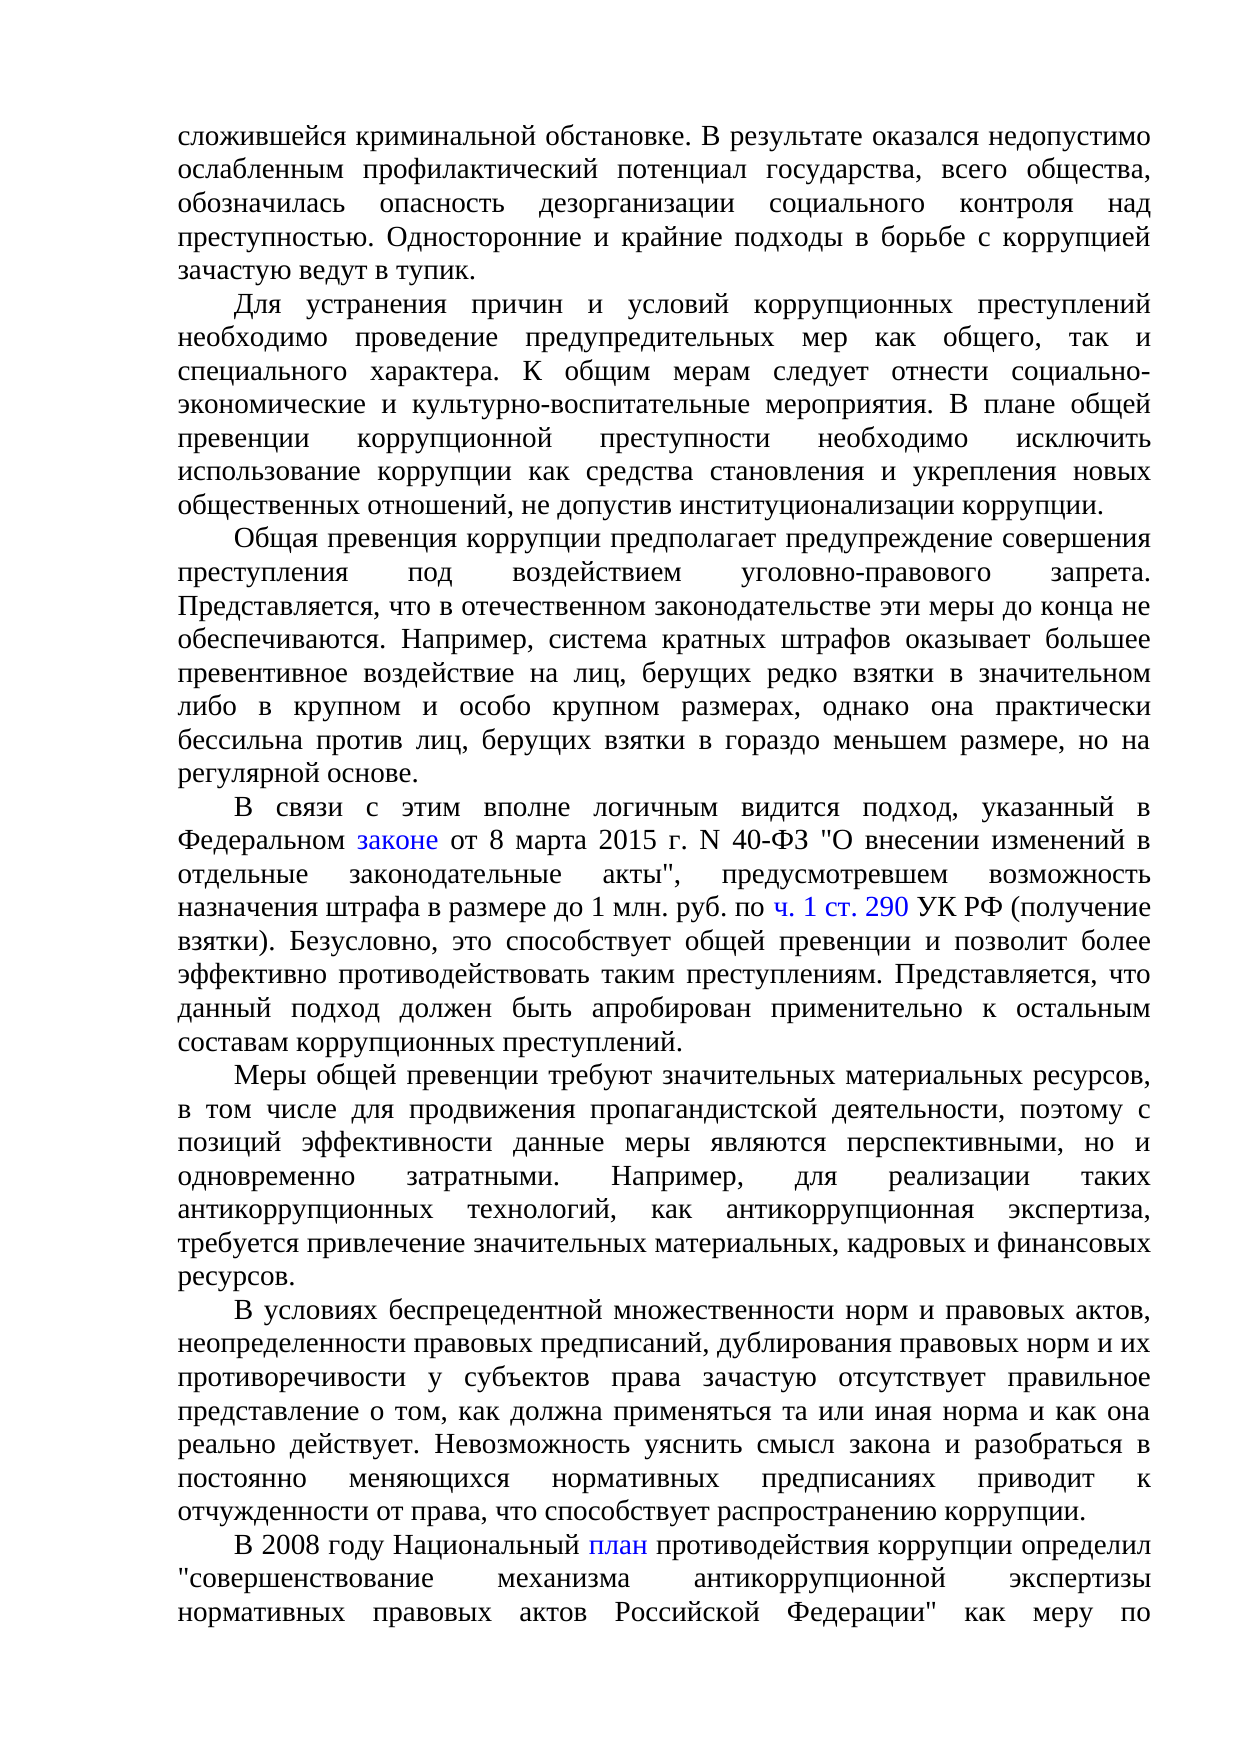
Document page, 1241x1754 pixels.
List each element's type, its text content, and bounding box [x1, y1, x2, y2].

text Общая превенция коррупции предполагает предупреждение совершения преступления под воздействием уголовно-правового запрета. Представляется, что в отечественном законодательстве эти меры до конца не обеспечиваются. Например, система кратных штрафов оказывает большее превентивное воздействие на лиц, берущих редко взятки в значительном либо в крупном и особо крупном размерах, однако она практически бессильна против лиц, берущих взятки в гораздо меньшем размере, но на регулярной основе. [177, 521, 1152, 789]
text Для устранения причин и условий коррупционных преступлений необходимо проведение предупредительных мер как общего, так и специального характера. К общим мерам следует отнести социально-экономические и культурно-воспитательные мероприятия. В плане общей превенции коррупционной преступности необходимо исключить использование коррупции как средства становления и укрепления новых общественных отношений, не допустив институционализации коррупции. [177, 286, 1152, 521]
text В связи с этим вполне логичным видится подход, указанный в Федеральном законе от 8 марта 2015 г. N 40-ФЗ "О внесении изменений в отдельные законодательные акты", предусмотревшем возможность назначения штрафа в размере до 1 млн. руб. по ч. 1 ст. 290 УК РФ (получение взятки). Безусловно, это способствует общей превенции и позволит более эффективно противодействовать таким преступлениям. Представляется, что данный подход должен быть апробирован применительно к остальным составам коррупционных преступлений. [177, 789, 1152, 1057]
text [177, 118, 1152, 286]
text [177, 1527, 1152, 1627]
text Меры общей превенции требуют значительных материальных ресурсов, в том числе для продвижения пропагандистской деятельности, поэтому с позиций эффективности данные меры являются перспективными, но и одновременно затратными. Например, для реализации таких антикоррупционных технологий, как антикоррупционная экспертиза, требуется привлечение значительных материальных, кадровых и финансовых ресурсов. [177, 1057, 1152, 1292]
text В условиях беспрецедентной множественности норм и правовых актов, неопределенности правовых предписаний, дублирования правовых норм и их противоречивости у субъектов права зачастую отсутствует правильное представление о том, как должна применяться та или иная норма и как она реально действует. Невозможность уяснить смысл закона и разобраться в постоянно меняющихся нормативных предписаниях приводит к отчужденности от права, что способствует распространению коррупции. [177, 1292, 1152, 1527]
